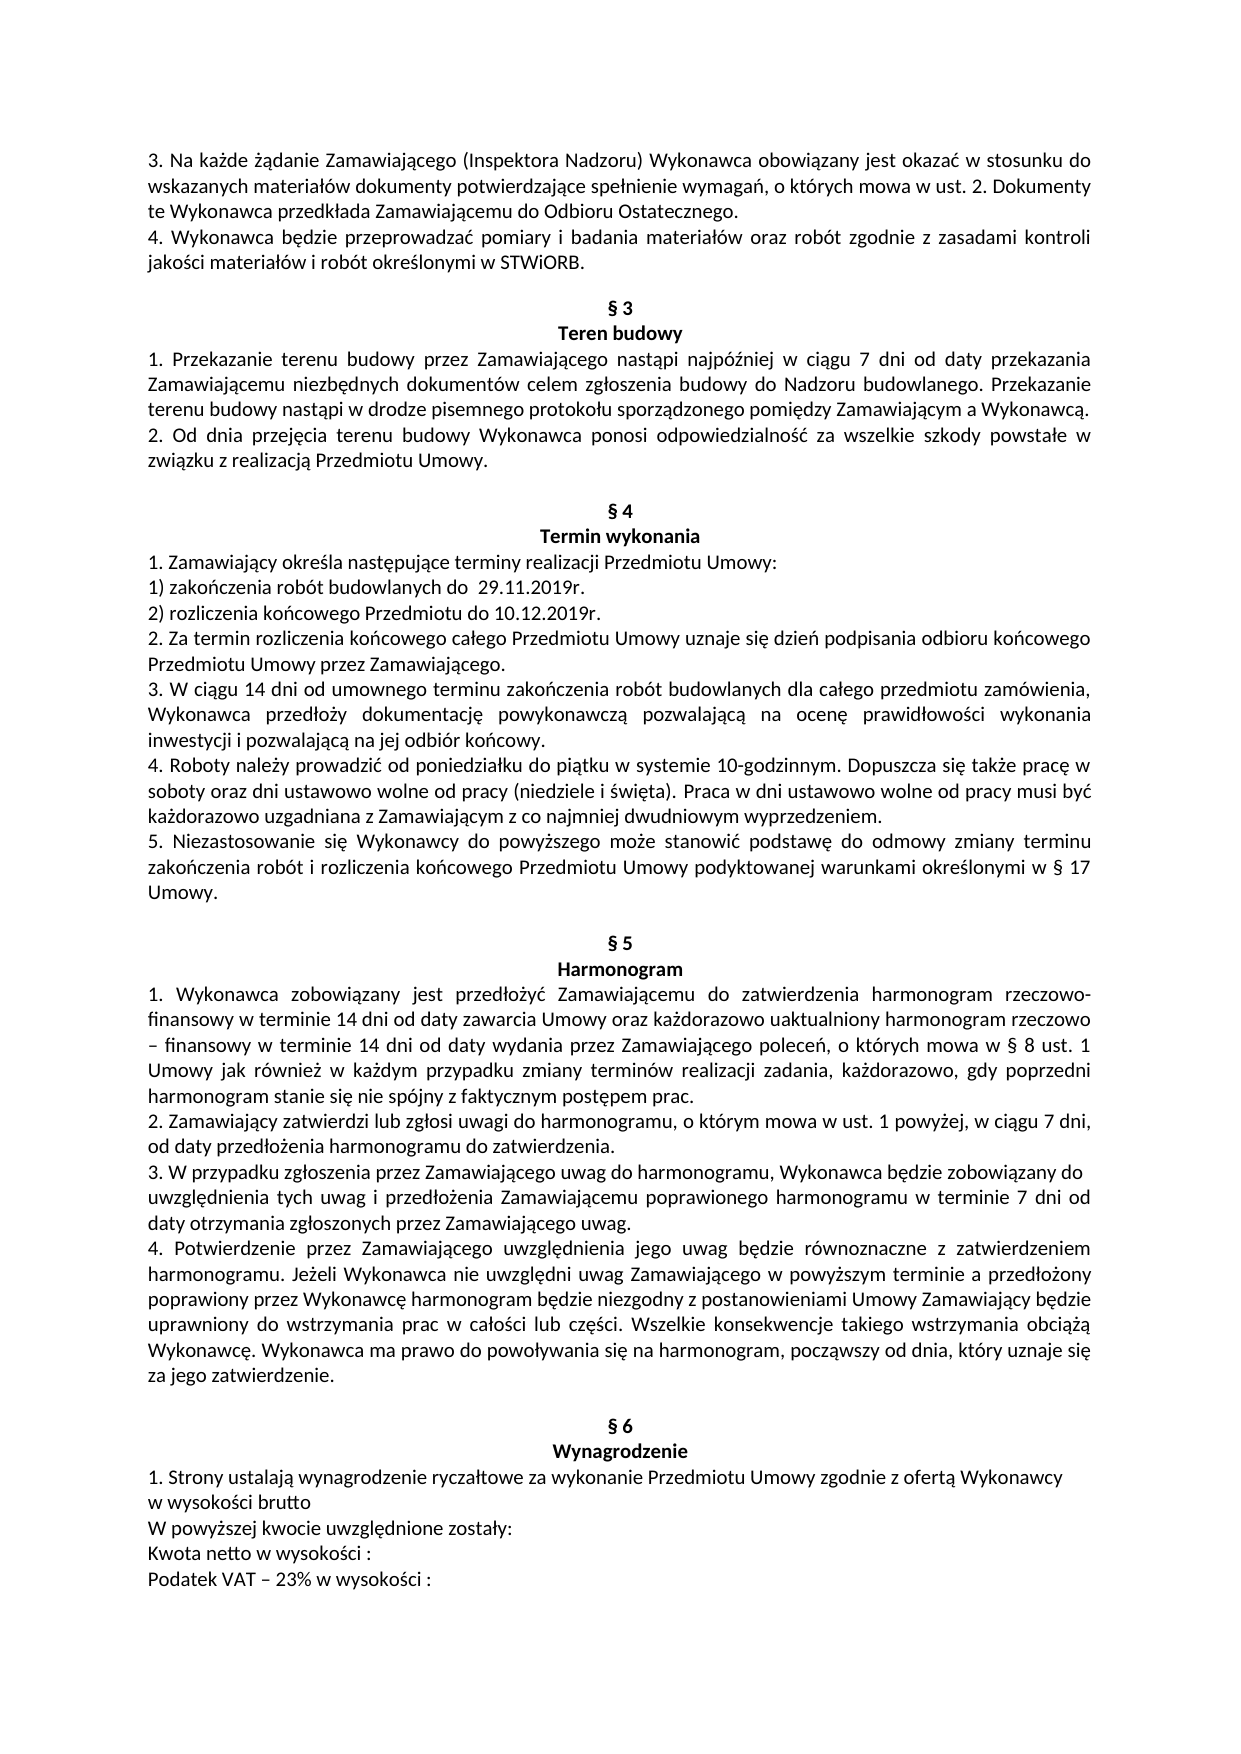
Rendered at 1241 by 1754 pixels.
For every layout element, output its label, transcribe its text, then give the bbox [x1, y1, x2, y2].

text § 6 [148, 1413, 1093, 1439]
text 1. Strony ustalają wynagrodzenie ryczałtowe za wykonanie Przedmiotu Umowy zgodnie z ofertą Wykonawcy [148, 1464, 1093, 1489]
text 3. W ciągu 14 dni od umownego terminu zakończenia robót budowlanych dla całego przedmiotu zamówienia, Wykonawca przedłoży dokumentację powykonawczą pozwalającą na ocenę prawidłowości wykonania inwestycji i pozwalającą na jej odbiór końcowy. [148, 676, 1093, 752]
text 1. Zamawiający określa następujące terminy realizacji Przedmiotu Umowy: [148, 549, 1093, 574]
text 1. Przekazanie terenu budowy przez Zamawiającego nastąpi najpóźniej w ciągu 7 dni od daty przekazania Zamawiającemu niezbędnych dokumentów celem zgłoszenia budowy do Nadzoru budowlanego. Przekazanie terenu budowy nastąpi w drodze pisemnego protokołu sporządzonego pomiędzy Zamawiającym a Wykonawcą. [148, 346, 1093, 422]
text 1) zakończenia robót budowlanych do 29.11.2019r. [148, 574, 1093, 600]
text 4. Potwierdzenie przez Zamawiającego uwzględnienia jego uwag będzie równoznaczne z zatwierdzeniem harmonogramu. Jeżeli Wykonawca nie uwzględni uwag Zamawiającego w powyższym terminie a przedłożony poprawiony przez Wykonawcę harmonogram będzie niezgodny z postanowieniami Umowy Zamawiający będzie [148, 1235, 1093, 1312]
text 3. Na każde żądanie Zamawiającego (Inspektora Nadzoru) Wykonawca obowiązany jest okazać w stosunku do wskazanych materiałów dokumenty potwierdzające spełnienie wymagań, o których mowa w ust. 2. Dokumenty te Wykonawca przedkłada Zamawiającemu do Odbioru Ostatecznego. [148, 148, 1093, 224]
text w wysokości brutto [148, 1489, 1093, 1515]
text 2. Zamawiający zatwierdzi lub zgłosi uwagi do harmonogramu, o którym mowa w ust. 1 powyżej, w ciągu 7 dni, od daty przedłożenia harmonogramu do zatwierdzenia. [148, 1108, 1093, 1159]
text 2. Za termin rozliczenia końcowego całego Przedmiotu Umowy uznaje się dzień podpisania odbioru końcowego Przedmiotu Umowy przez Zamawiającego. [148, 625, 1093, 676]
text 1. Wykonawca zobowiązany jest przedłożyć Zamawiającemu do zatwierdzenia harmonogram rzeczowo-finansowy w terminie 14 dni od daty zawarcia Umowy oraz każdorazowo uaktualniony harmonogram rzeczowo – finansowy w terminie 14 dni od daty wydania przez Zamawiającego poleceń, o których mowa w § 8 ust. 1 Umowy jak również w każdym przypadku zmiany terminów realizacji zadania, każdorazowo, gdy poprzedni harmonogram stanie się nie spójny z faktycznym postępem prac. [148, 981, 1093, 1108]
text 3. W przypadku zgłoszenia przez Zamawiającego uwag do harmonogramu, Wykonawca będzie zobowiązany do [148, 1159, 1093, 1184]
text § 4 [148, 498, 1093, 524]
text § 5 [148, 930, 1093, 956]
text 5. Niezastosowanie się Wykonawcy do powyższego może stanowić podstawę do odmowy zmiany terminu zakończenia robót i rozliczenia końcowego Przedmiotu Umowy podyktowanej warunkami określonymi w § 17 Umowy. [148, 829, 1093, 905]
text Harmonogram [148, 956, 1093, 981]
text Termin wykonania [148, 524, 1093, 549]
text Kwota netto w wysokości : [148, 1540, 1093, 1566]
text 2. Od dnia przejęcia terenu budowy Wykonawca ponosi odpowiedzialność za wszelkie szkody powstałe w związku z realizacją Przedmiotu Umowy. [148, 422, 1093, 473]
text 4. Wykonawca będzie przeprowadzać pomiary i badania materiałów oraz robót zgodnie z zasadami kontroli jakości materiałów i robót określonymi w STWiORB. [148, 224, 1093, 275]
text uwzględnienia tych uwag i przedłożenia Zamawiającemu poprawionego harmonogramu w terminie 7 dni od daty otrzymania zgłoszonych przez Zamawiającego uwag. [148, 1184, 1093, 1235]
text § 3 [148, 295, 1093, 320]
text 2) rozliczenia końcowego Przedmiotu do 10.12.2019r. [148, 600, 1093, 625]
text 4. Roboty należy prowadzić od poniedziałku do piątku w systemie 10-godzinnym. Dopuszcza się także pracę w soboty oraz dni ustawowo wolne od pracy (niedziele i święta). Praca w dni ustawowo wolne od pracy musi być każdorazowo uzgadniana z Zamawiającym z co najmniej dwudniowym wyprzedzeniem. [148, 752, 1093, 829]
text W powyższej kwocie uwzględnione zostały: [148, 1515, 1093, 1540]
text uprawniony do wstrzymania prac w całości lub części. Wszelkie konsekwencje takiego wstrzymania obciążą Wykonawcę. Wykonawca ma prawo do powoływania się na harmonogram, począwszy od dnia, który uznaje się za jego zatwierdzenie. [148, 1312, 1093, 1388]
text Teren budowy [148, 320, 1093, 346]
text Podatek VAT – 23% w wysokości : [148, 1566, 1093, 1591]
text Wynagrodzenie [148, 1439, 1093, 1464]
